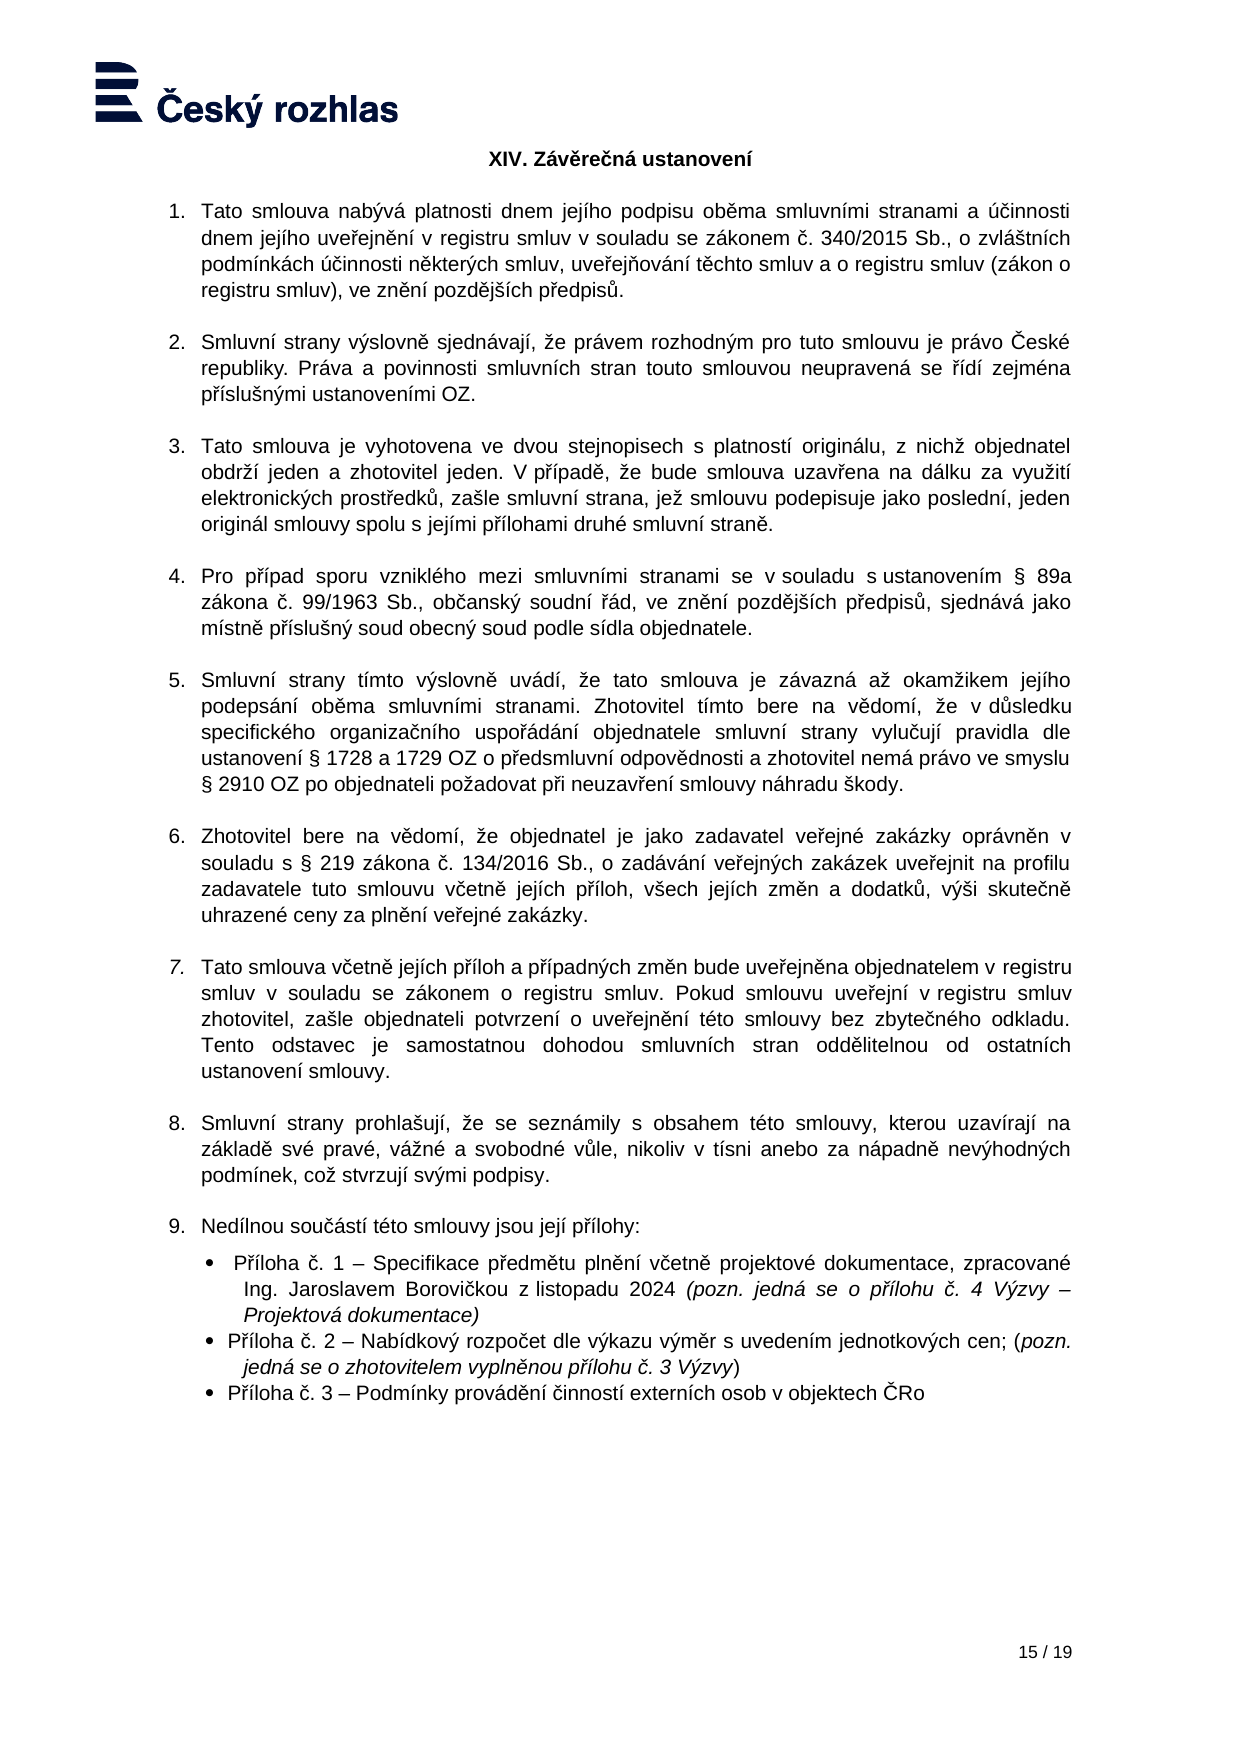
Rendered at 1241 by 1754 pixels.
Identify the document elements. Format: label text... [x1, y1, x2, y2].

list Příloha č. 3 – Podmínky provádění činností externích osob v objektech ČRo [206, 1380, 1072, 1406]
list Příloha č. 1 – Specifikace předmětu plnění včetně projektové dokumentace, zpracované Ing. Jaroslavem Borovičkou z listopadu 2024 (pozn. jedná se o přílohu č. 4 Výzvy – Projektová dokumentace) [206, 1250, 1072, 1328]
subtitle Závěrečná ustanovení [168, 146, 1072, 172]
list Smluvní strany výslovně sjednávají, že právem rozhodným pro tuto smlouvu je právo České republiky. Práva a povinnosti smluvních stran touto smlouvou neupravená se řídí zejména příslušnými ustanoveními OZ. [168, 328, 1072, 406]
list Smluvní strany tímto výslovně uvádí, že tato smlouva je závazná až okamžikem jejího podepsání oběma smluvními stranami. Zhotovitel tímto bere na vědomí, že v důsledku specifického organizačního uspořádání objednatele smluvní strany vylučují pravidla dle ustanovení § 1728 a 1729 OZ o předsmluvní odpovědnosti a zhotovitel nemá právo ve smyslu § 2910 OZ po objednateli požadovat při neuzavření smlouvy náhradu škody. [168, 667, 1072, 797]
list Zhotovitel bere na vědomí, že objednatel je jako zadavatel veřejné zakázky oprávněn v souladu s § 219 zákona č. 134/2016 Sb., o zadávání veřejných zakázek uveřejnit na profilu zadavatele tuto smlouvu včetně jejích příloh, všech jejích změn a dodatků, výši skutečně uhrazené ceny za plnění veřejné zakázky. [168, 823, 1072, 927]
list Pro případ sporu vzniklého mezi smluvními stranami se v souladu s ustanovením § 89a zákona č. 99/1963 Sb., občanský soudní řád, ve znění pozdějších předpisů, sjednává jako místně příslušný soud obecný soud podle sídla objednatele. [168, 563, 1072, 641]
list Tato smlouva nabývá platnosti dnem jejího podpisu oběma smluvními stranami a účinnosti dnem jejího uveřejnění v registru smluv v souladu se zákonem č. 340/2015 Sb., o zvláštních podmínkách účinnosti některých smluv, uveřejňování těchto smluv a o registru smluv (zákon o registru smluv), ve znění pozdějších předpisů. [168, 198, 1072, 302]
list Tato smlouva včetně jejích příloh a případných změn bude uveřejněna objednatelem v registru smluv v souladu se zákonem o registru smluv. Pokud smlouvu uveřejní v registru smluv zhotovitel, zašle objednateli potvrzení o uveřejnění této smlouvy bez zbytečného odkladu. Tento odstavec je samostatnou dohodou smluvních stran oddělitelnou od ostatních ustanovení smlouvy. [168, 953, 1072, 1083]
list Smluvní strany prohlašují, že se seznámily s obsahem této smlouvy, kterou uzavírají na základě své pravé, vážné a svobodné vůle, nikoliv v tísni anebo za nápadně nevýhodných podmínek, což stvrzují svými podpisy. [168, 1109, 1072, 1188]
picture [95, 62, 398, 128]
list Nedílnou součástí této smlouvy jsou její přílohy: [168, 1214, 1072, 1238]
list Příloha č. 2 – Nabídkový rozpočet dle výkazu výměr s uvedením jednotkových cen; (pozn. jedná se o zhotovitelem vyplněnou přílohu č. 3 Výzvy) [206, 1328, 1072, 1380]
list Tato smlouva je vyhotovena ve dvou stejnopisech s platností originálu, z nichž objednatel obdrží jeden a zhotovitel jeden. V případě, že bude smlouva uzavřena na dálku za využití elektronických prostředků, zašle smluvní strana, jež smlouvu podepisuje jako poslední, jeden originál smlouvy spolu s jejími přílohami druhé smluvní straně. [168, 432, 1072, 537]
